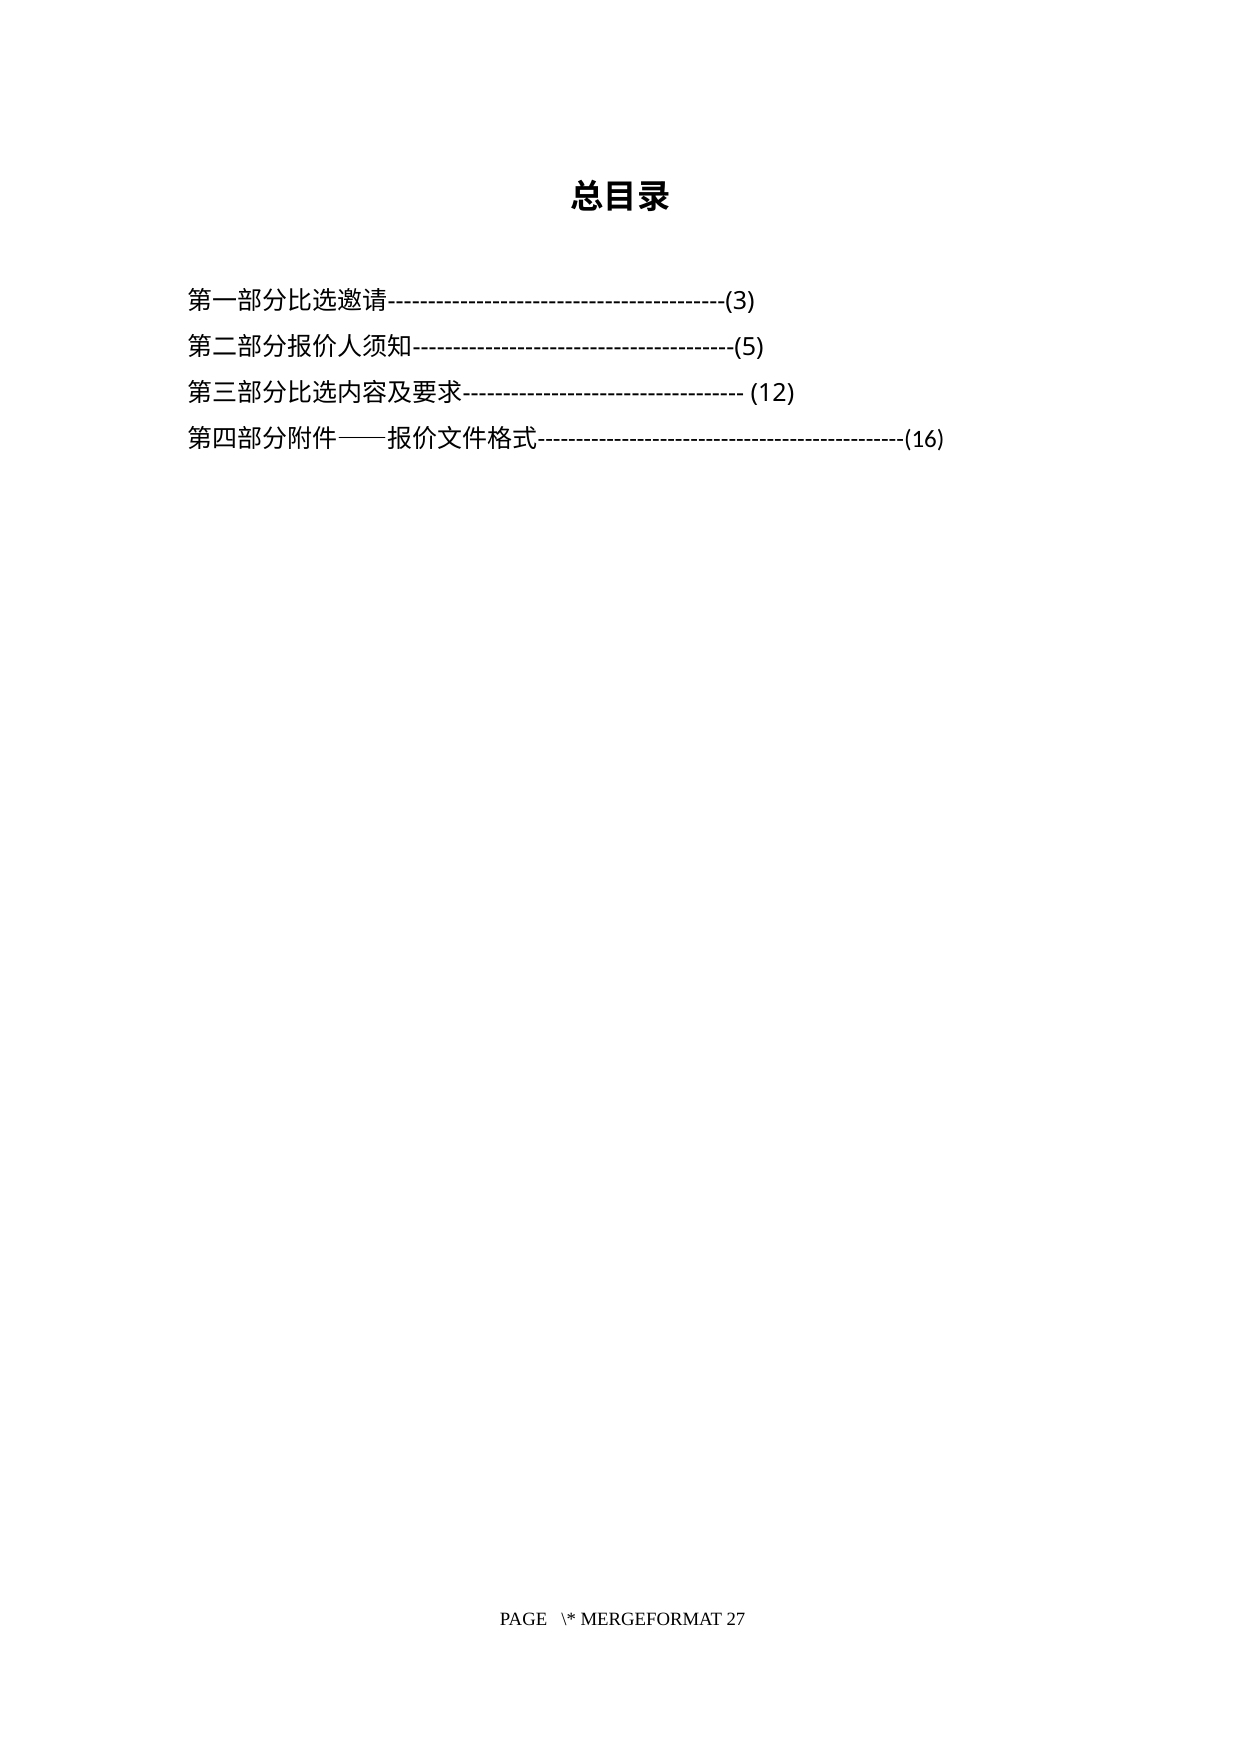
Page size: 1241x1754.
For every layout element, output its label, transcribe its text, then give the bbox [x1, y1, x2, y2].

text 第二部分报价人须知----------------------------------------(5) [187, 319, 1053, 364]
text 第一部分比选邀请------------------------------------------(3) [187, 273, 1053, 319]
text 第三部分比选内容及要求----------------------------------- (12) [187, 364, 1053, 410]
text 第四部分附件——报价文件格式------------------------------------------------(16) [187, 410, 1053, 456]
text 总目录 [187, 162, 1053, 227]
